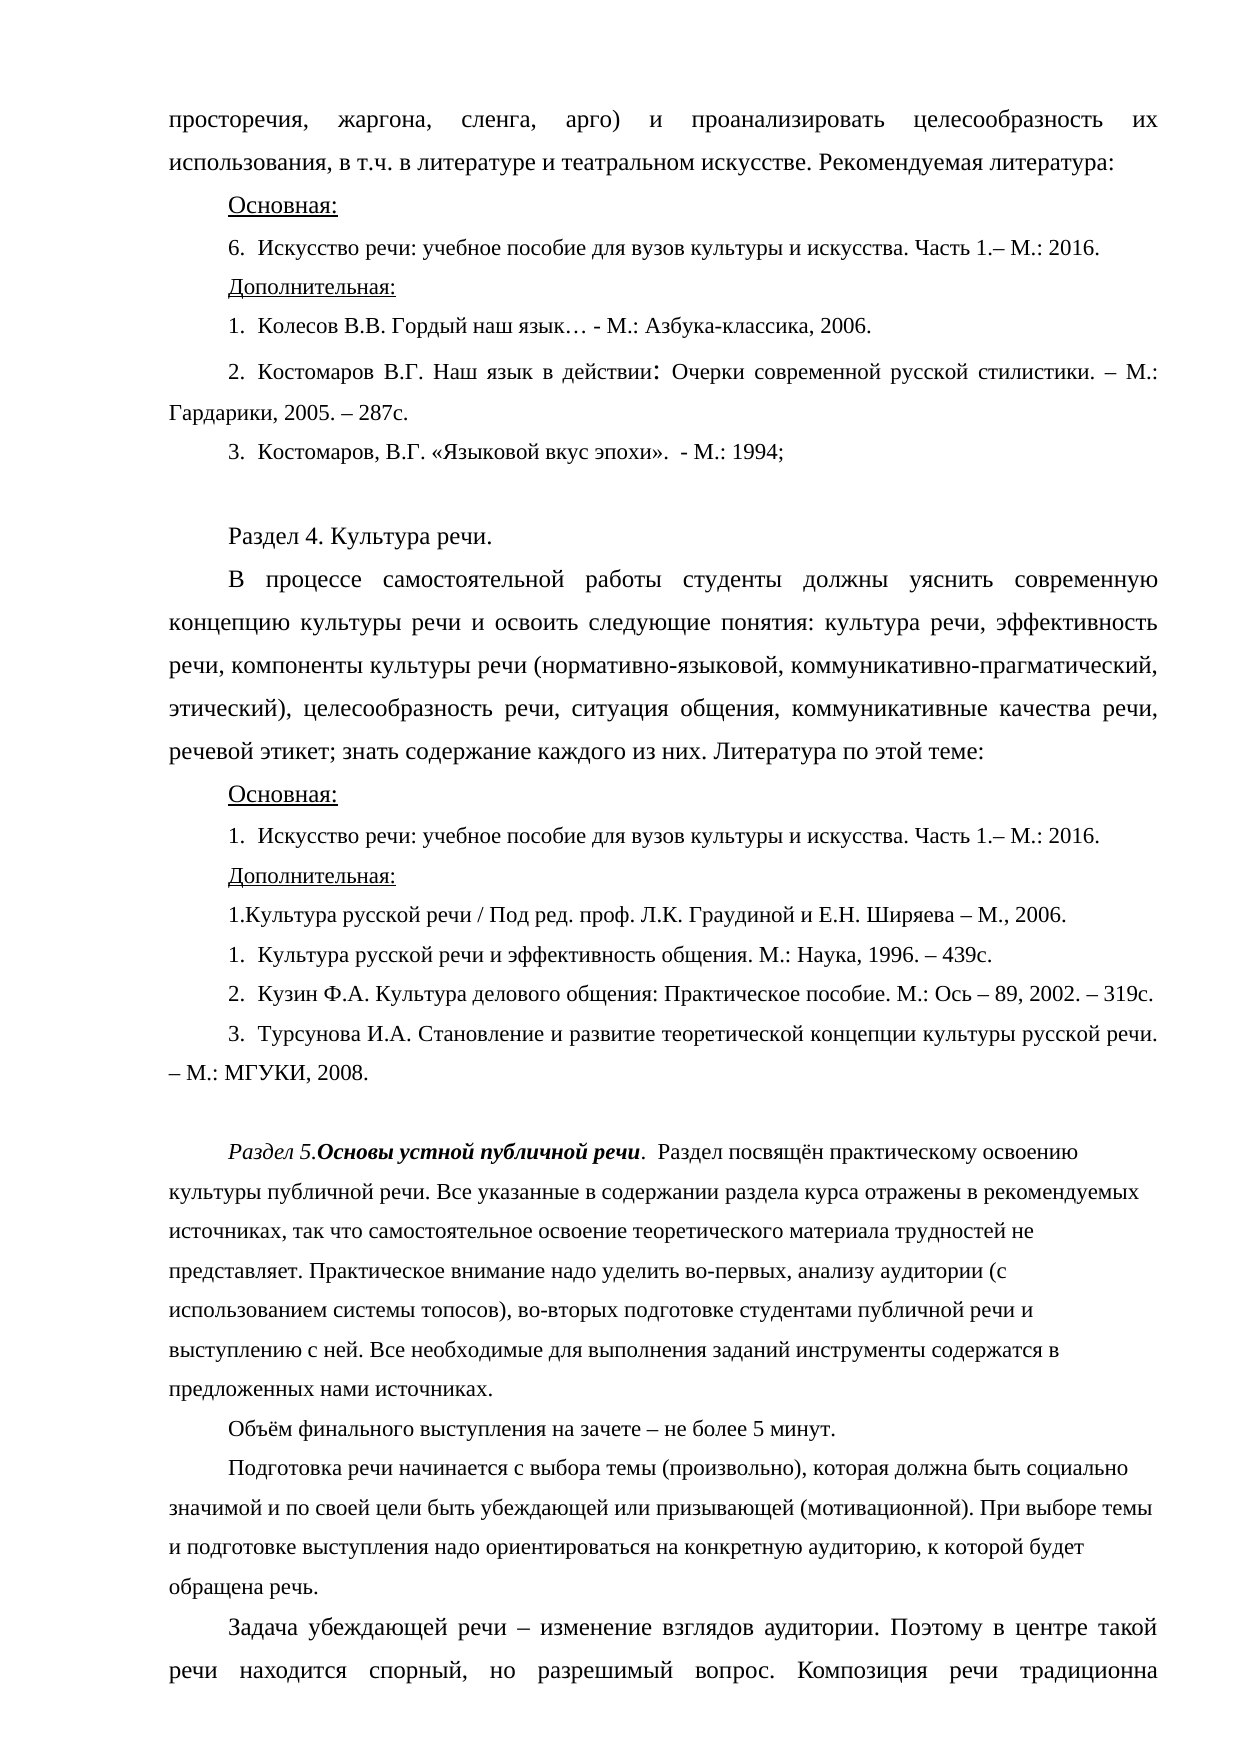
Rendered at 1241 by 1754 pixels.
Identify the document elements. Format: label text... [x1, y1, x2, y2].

list Костомаров В.Г. Наш язык в действии: Очерки современной русской стилистики. – М.: Гардарики, 2005. – 287с. [169, 352, 1159, 425]
text Основная: [169, 779, 1159, 808]
list Турсунова И.А. Становление и развитие теоретической концепции культуры русской речи. – М.: МГУКИ, 2008. [169, 1020, 1159, 1086]
list Колесов В.В. Гордый наш язык… - М.: Азбука-классика, 2006. [169, 312, 1159, 339]
list Искусство речи: учебное пособие для вузов культуры и искусства. Часть 1.– М.: 2016. [169, 823, 1159, 849]
text Объём финального выступления на зачете – не более 5 минут. [169, 1415, 1159, 1441]
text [169, 104, 1159, 176]
text Раздел 4. Культура речи. [169, 521, 1159, 549]
list Культура русской речи и эффективность общения. М.: Наука, 1996. – 439с. [169, 941, 1189, 967]
text Подготовка речи начинается с выбора темы (произвольно), которая должна быть социально значимой и по своей цели быть убеждающей или призывающей (мотивационной). При выборе темы и подготовке выступления надо ориентироваться на конкретную аудиторию, к которой будет обращена речь. [169, 1454, 1159, 1599]
text Раздел 5.Основы устной публичной речи. Раздел посвящён практическому освоению культуры публичной речи. Все указанные в содержании раздела курса отражены в рекомендуемых источниках, так что самостоятельное освоение теоретического материала трудностей не представляет. Практическое внимание надо уделить во-первых, анализу аудитории (с использованием системы топосов), во-вторых подготовке студентами публичной речи и выступлению с ней. Все необходимые для выполнения заданий инструменты содержатся в предложенных нами источниках. [169, 1138, 1159, 1402]
list Костомаров, В.Г. «Языковой вкус эпохи». - М.: 1994; [169, 438, 1159, 464]
text Дополнительная: [169, 862, 1159, 888]
text В процессе самостоятельной работы студенты должны уяснить современную концепцию культуры речи и освоить следующие понятия: культура речи, эффективность речи, компоненты культуры речи (нормативно-языковой, коммуникативно-прагматический, этический), целесообразность речи, ситуация общения, коммуникативные качества речи, речевой этикет; знать содержание каждого из них. Литература по этой теме: [169, 564, 1159, 765]
list Искусство речи: учебное пособие для вузов культуры и искусства. Часть 1.– М.: 2016. [169, 233, 1159, 260]
text Основная: [169, 190, 1159, 219]
list 1.Культура русской речи / Под ред. проф. Л.К. Граудиной и Е.Н. Ширяева – М., 2006. [169, 902, 1159, 928]
text Дополнительная: [169, 273, 1159, 299]
list Кузин Ф.А. Культура делового общения: Практическое пособие. М.: Ось – 89, 2002. – 319с. [169, 981, 1189, 1007]
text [169, 1612, 1159, 1684]
